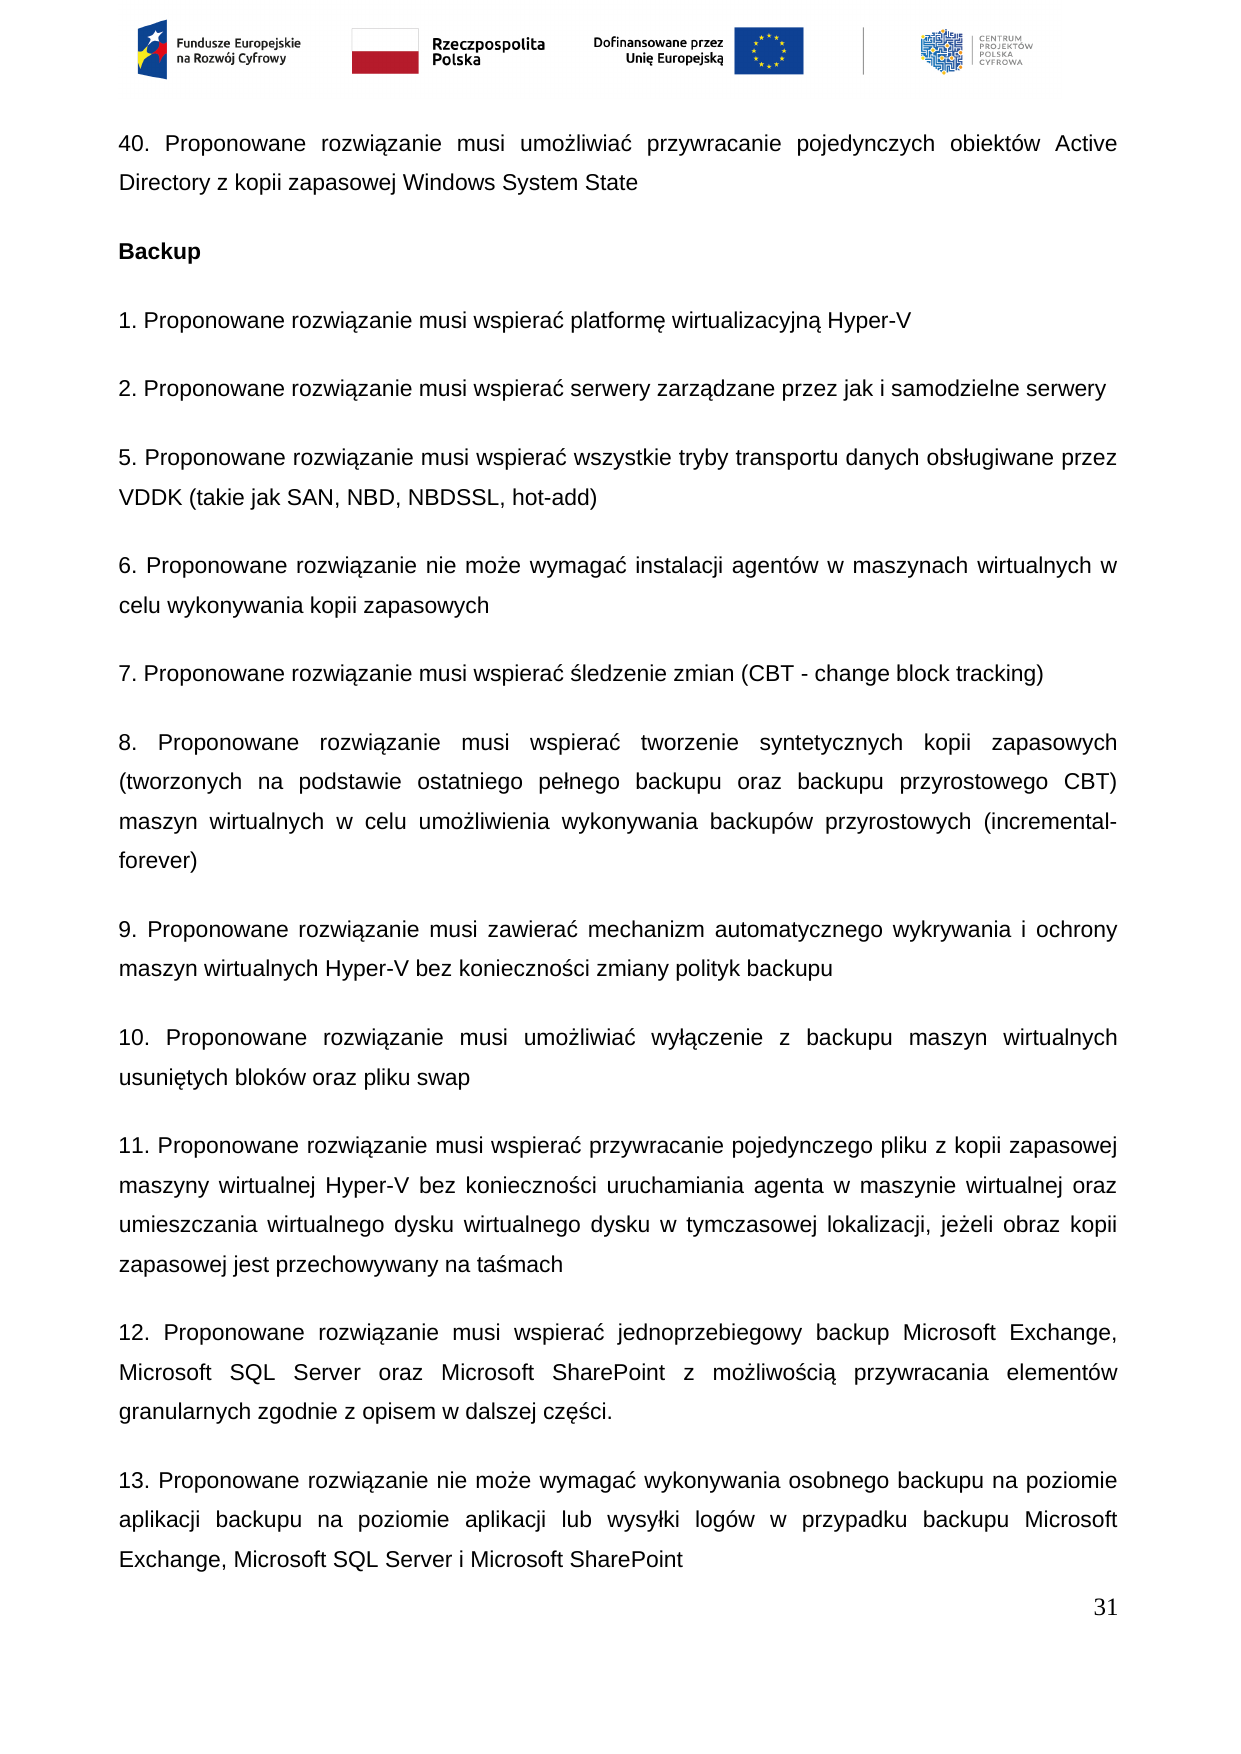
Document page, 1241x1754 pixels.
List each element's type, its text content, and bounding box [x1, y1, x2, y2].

text 40. Proponowane rozwiązanie musi umożliwiać przywracanie pojedynczych obiektów Active Directory z kopii zapasowej Windows System State [118, 130, 1118, 196]
text 7. Proponowane rozwiązanie musi wspierać śledzenie zmian (CBT - change block tracking) [118, 660, 1118, 687]
text 2. Proponowane rozwiązanie musi wspierać serwery zarządzane przez jak i samodzielne serwery [118, 375, 1118, 402]
text 9. Proponowane rozwiązanie musi zawierać mechanizm automatycznego wykrywania i ochrony maszyn wirtualnych Hyper-V bez konieczności zmiany polityk backupu [118, 916, 1118, 982]
text Backup [118, 238, 1118, 264]
text 5. Proponowane rozwiązanie musi wspierać wszystkie tryby transportu danych obsługiwane przez VDDK (takie jak SAN, NBD, NBDSSL, hot-add) [118, 444, 1118, 510]
picture [118, 0, 1062, 99]
text 10. Proponowane rozwiązanie musi umożliwiać wyłączenie z backupu maszyn wirtualnych usuniętych bloków oraz pliku swap [118, 1024, 1118, 1090]
text 1. Proponowane rozwiązanie musi wspierać platformę wirtualizacyjną Hyper-V [118, 307, 1118, 333]
text 8. Proponowane rozwiązanie musi wspierać tworzenie syntetycznych kopii zapasowych (tworzonych na podstawie ostatniego pełnego backupu oraz backupu przyrostowego CBT) maszyn wirtualnych w celu umożliwienia wykonywania backupów przyrostowych (incremental-forever) [118, 729, 1118, 874]
text 12. Proponowane rozwiązanie musi wspierać jednoprzebiegowy backup Microsoft Exchange, Microsoft SQL Server oraz Microsoft SharePoint z możliwością przywracania elementów granularnych zgodnie z opisem w dalszej części. [118, 1319, 1118, 1424]
text 6. Proponowane rozwiązanie nie może wymagać instalacji agentów w maszynach wirtualnych w celu wykonywania kopii zapasowych [118, 552, 1118, 618]
text 13. Proponowane rozwiązanie nie może wymagać wykonywania osobnego backupu na poziomie aplikacji backupu na poziomie aplikacji lub wysyłki logów w przypadku backupu Microsoft Exchange, Microsoft SQL Server i Microsoft SharePoint [118, 1467, 1118, 1572]
text 11. Proponowane rozwiązanie musi wspierać przywracanie pojedynczego pliku z kopii zapasowej maszyny wirtualnej Hyper-V bez konieczności uruchamiania agenta w maszynie wirtualnej oraz umieszczania wirtualnego dysku wirtualnego dysku w tymczasowej lokalizacji, jeżeli obraz kopii zapasowej jest przechowywany na taśmach [118, 1132, 1118, 1277]
